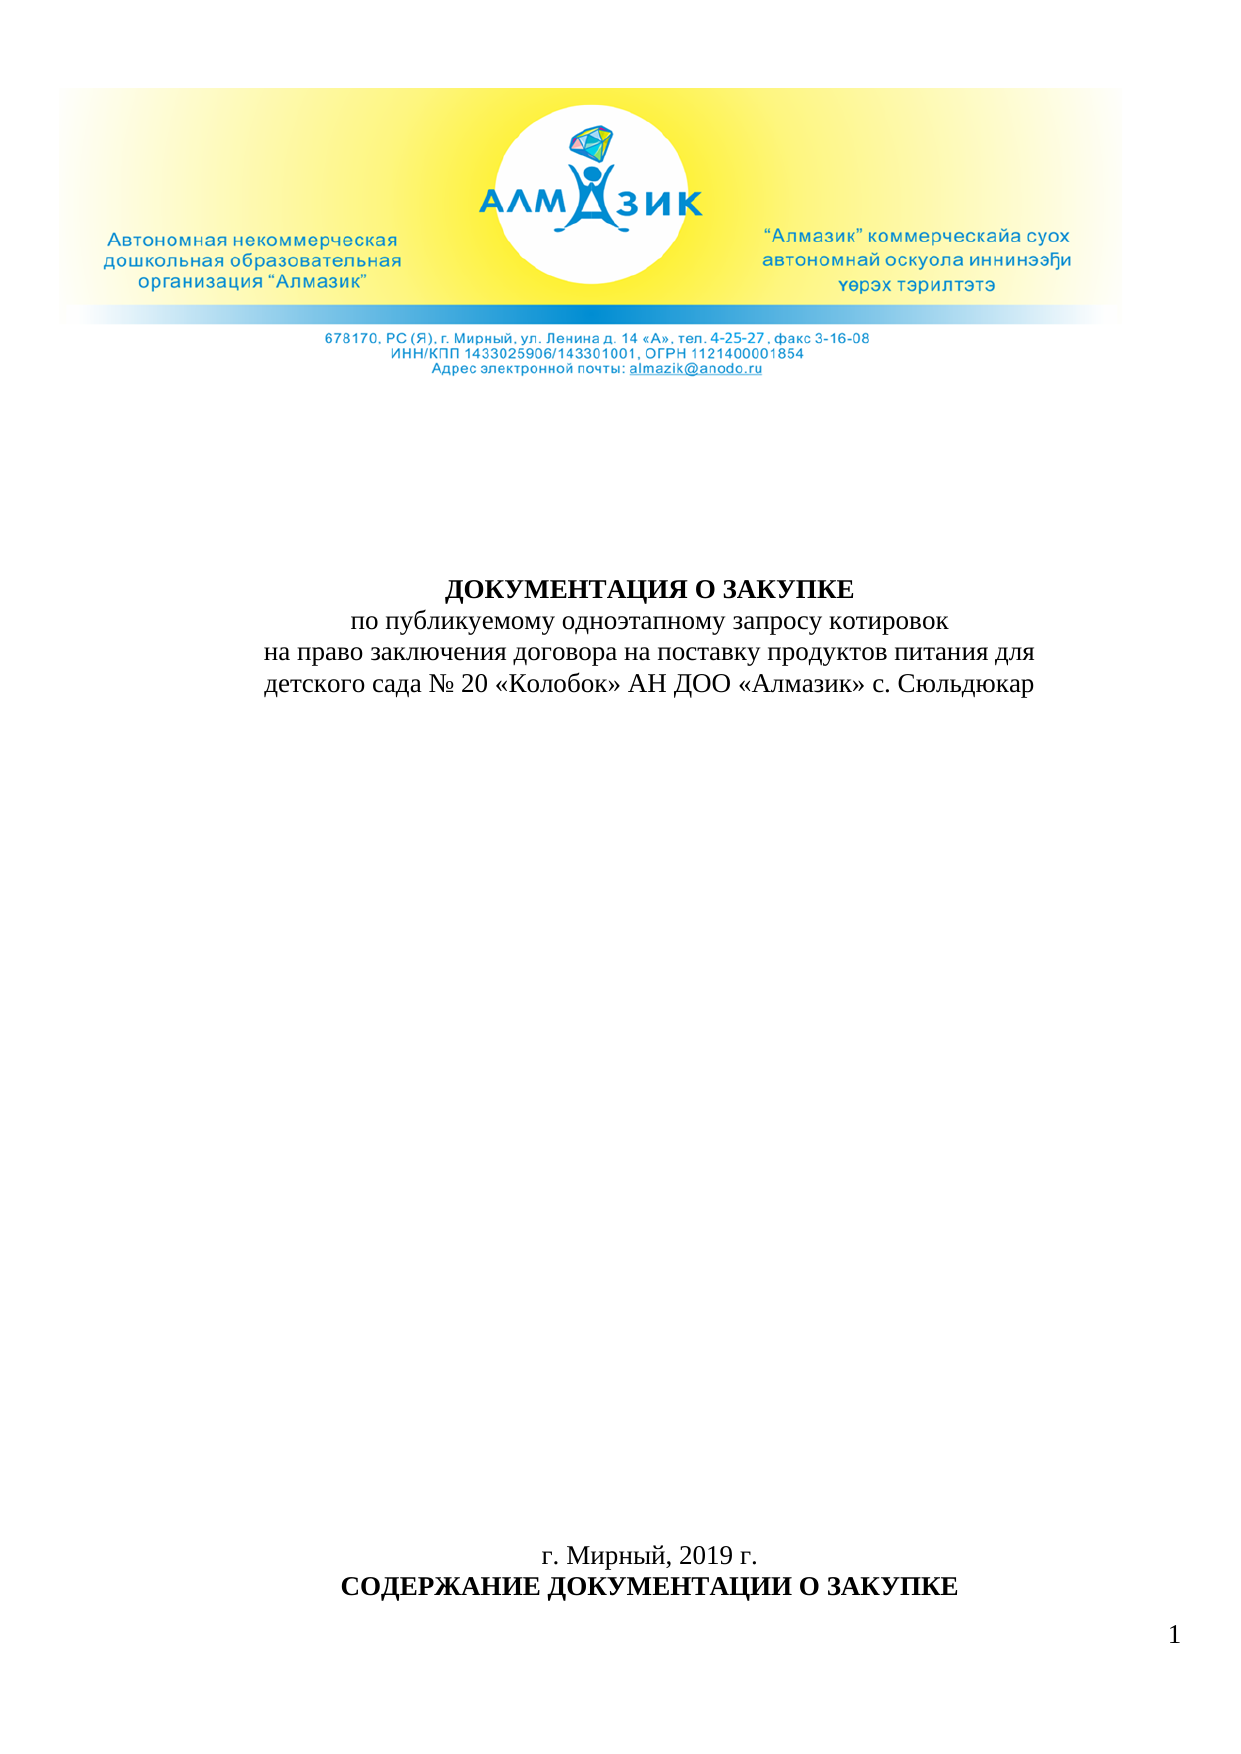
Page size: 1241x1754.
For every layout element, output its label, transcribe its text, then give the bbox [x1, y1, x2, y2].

picture [59, 88, 1123, 378]
text СОдержание документации о закупке [118, 1570, 1181, 1601]
text Документация о закупке по публикуемому одноэтапному запросу котировок на право заключения договора на поставку продуктов питания для [118, 573, 1181, 667]
text г. Мирный, 2019 г. [118, 1539, 1181, 1570]
text детского сада № 20 «Колобок» АН ДОО «Алмазик» с. Сюльдюкар [118, 667, 1181, 698]
